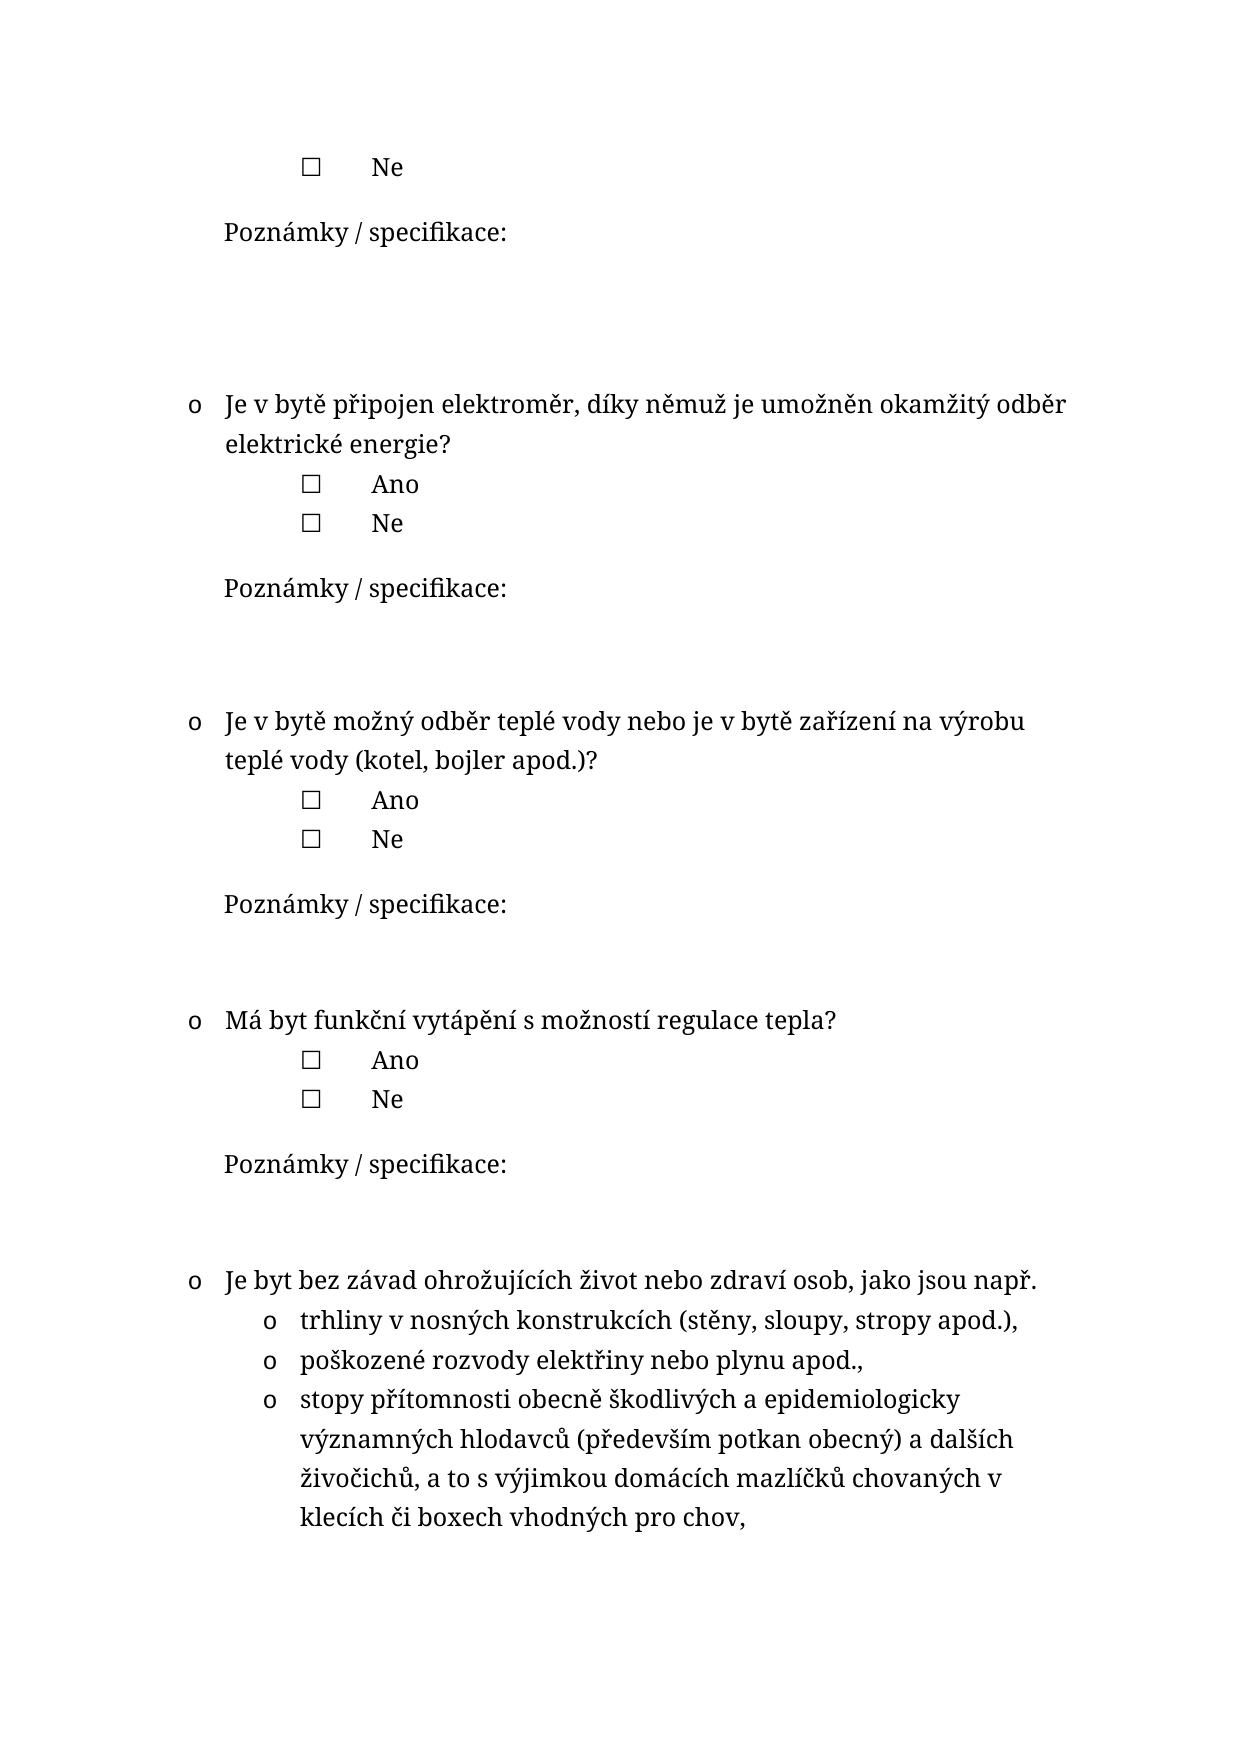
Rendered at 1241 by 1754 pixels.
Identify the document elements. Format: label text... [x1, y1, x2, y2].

list Je v bytě možný odběr teplé vody nebo je v bytě zařízení na výrobu teplé vody (kotel, bojler apod.)? [187, 703, 1090, 777]
list Ano [322, 466, 1090, 500]
list Ano [300, 782, 1090, 817]
list Ne [322, 150, 1090, 184]
list trhliny v nosných konstrukcích (stěny, sloupy, stropy apod.), [262, 1303, 1090, 1337]
list Ne [322, 1082, 1090, 1116]
text Poznámky / specifikace: [150, 214, 1090, 248]
text Poznámky / specifikace: [150, 1147, 1090, 1181]
list Má byt funkční vytápění s možností regulace tepla? [187, 1003, 1090, 1037]
list Je byt bez závad ohrožujících život nebo zdraví osob, jako jsou např. [187, 1263, 1090, 1297]
list poškozené rozvody elektřiny nebo plynu apod., [262, 1342, 1090, 1377]
list Ano [322, 1043, 1090, 1077]
list Ne [322, 506, 1090, 540]
list Ne [322, 822, 1090, 856]
text Poznámky / specifikace: [150, 570, 1090, 604]
list Je v bytě připojen elektroměr, díky němuž je umožněn okamžitý odběr elektrické energie? [187, 387, 1090, 461]
text Poznámky / specifikace: [150, 886, 1090, 921]
list stopy přítomnosti obecně škodlivých a epidemiologicky významných hlodavců (především potkan obecný) a dalších živočichů, a to s výjimkou domácích mazlíčků chovaných v klecích či boxech vhodných pro chov, [262, 1382, 1090, 1534]
